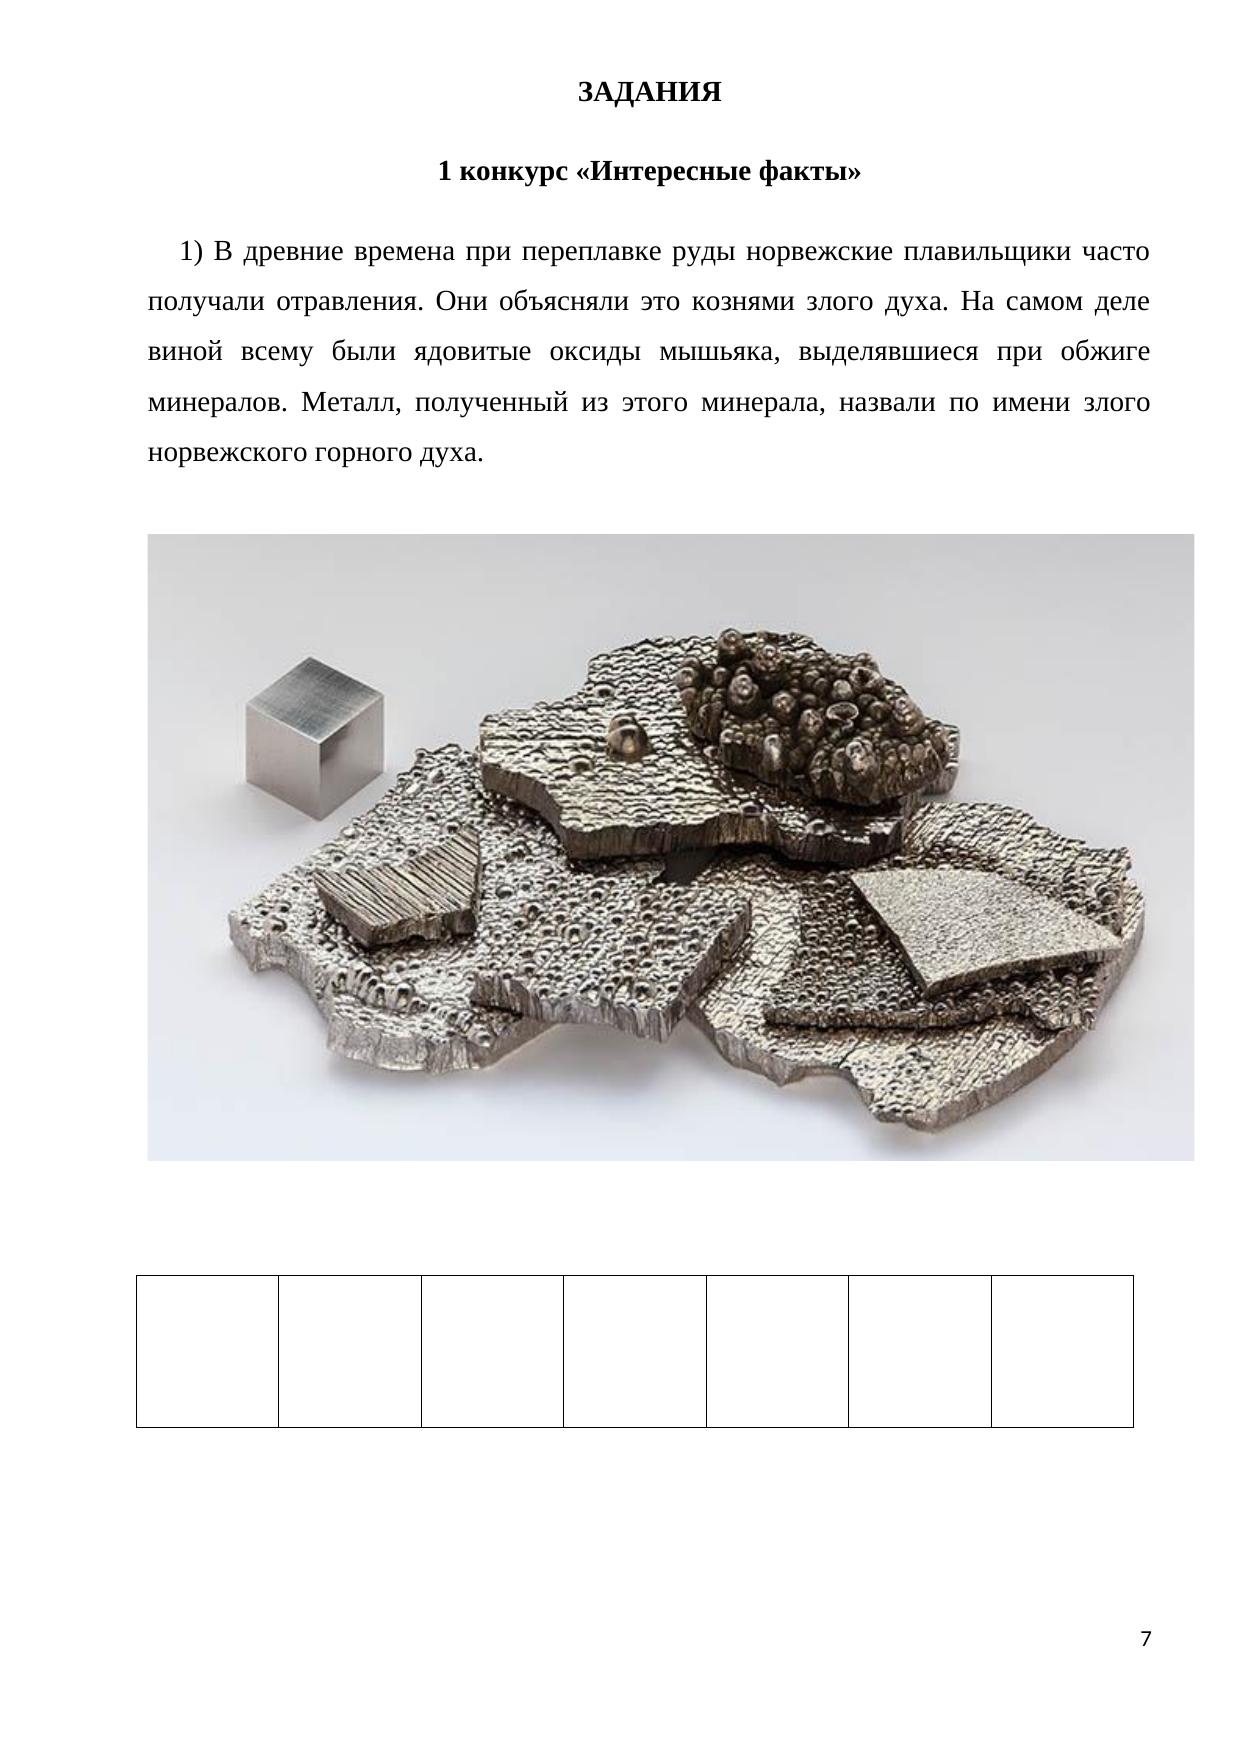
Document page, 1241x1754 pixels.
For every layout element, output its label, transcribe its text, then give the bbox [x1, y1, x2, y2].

table_header [707, 1276, 848, 1427]
text ЗАДАНИЯ [148, 74, 1152, 107]
table_header [849, 1276, 991, 1427]
text 1 конкурс «Интересные факты» [148, 153, 1152, 187]
table_header [279, 1276, 421, 1427]
table_header [137, 1276, 278, 1427]
table_header [564, 1276, 706, 1427]
table_header [422, 1276, 563, 1427]
text 1) В древние времена при переплавке руды норвежские плавильщики часто получали отравления. Они объясняли это кознями злого духа. На самом деле виной всему были ядовитые оксиды мышьяка, выделявшиеся при обжиге минералов. Металл, полученный из этого минерала, назвали по имени злого норвежского горного духа. [148, 233, 1152, 468]
picture [147, 534, 1195, 1161]
table_header [992, 1276, 1133, 1427]
